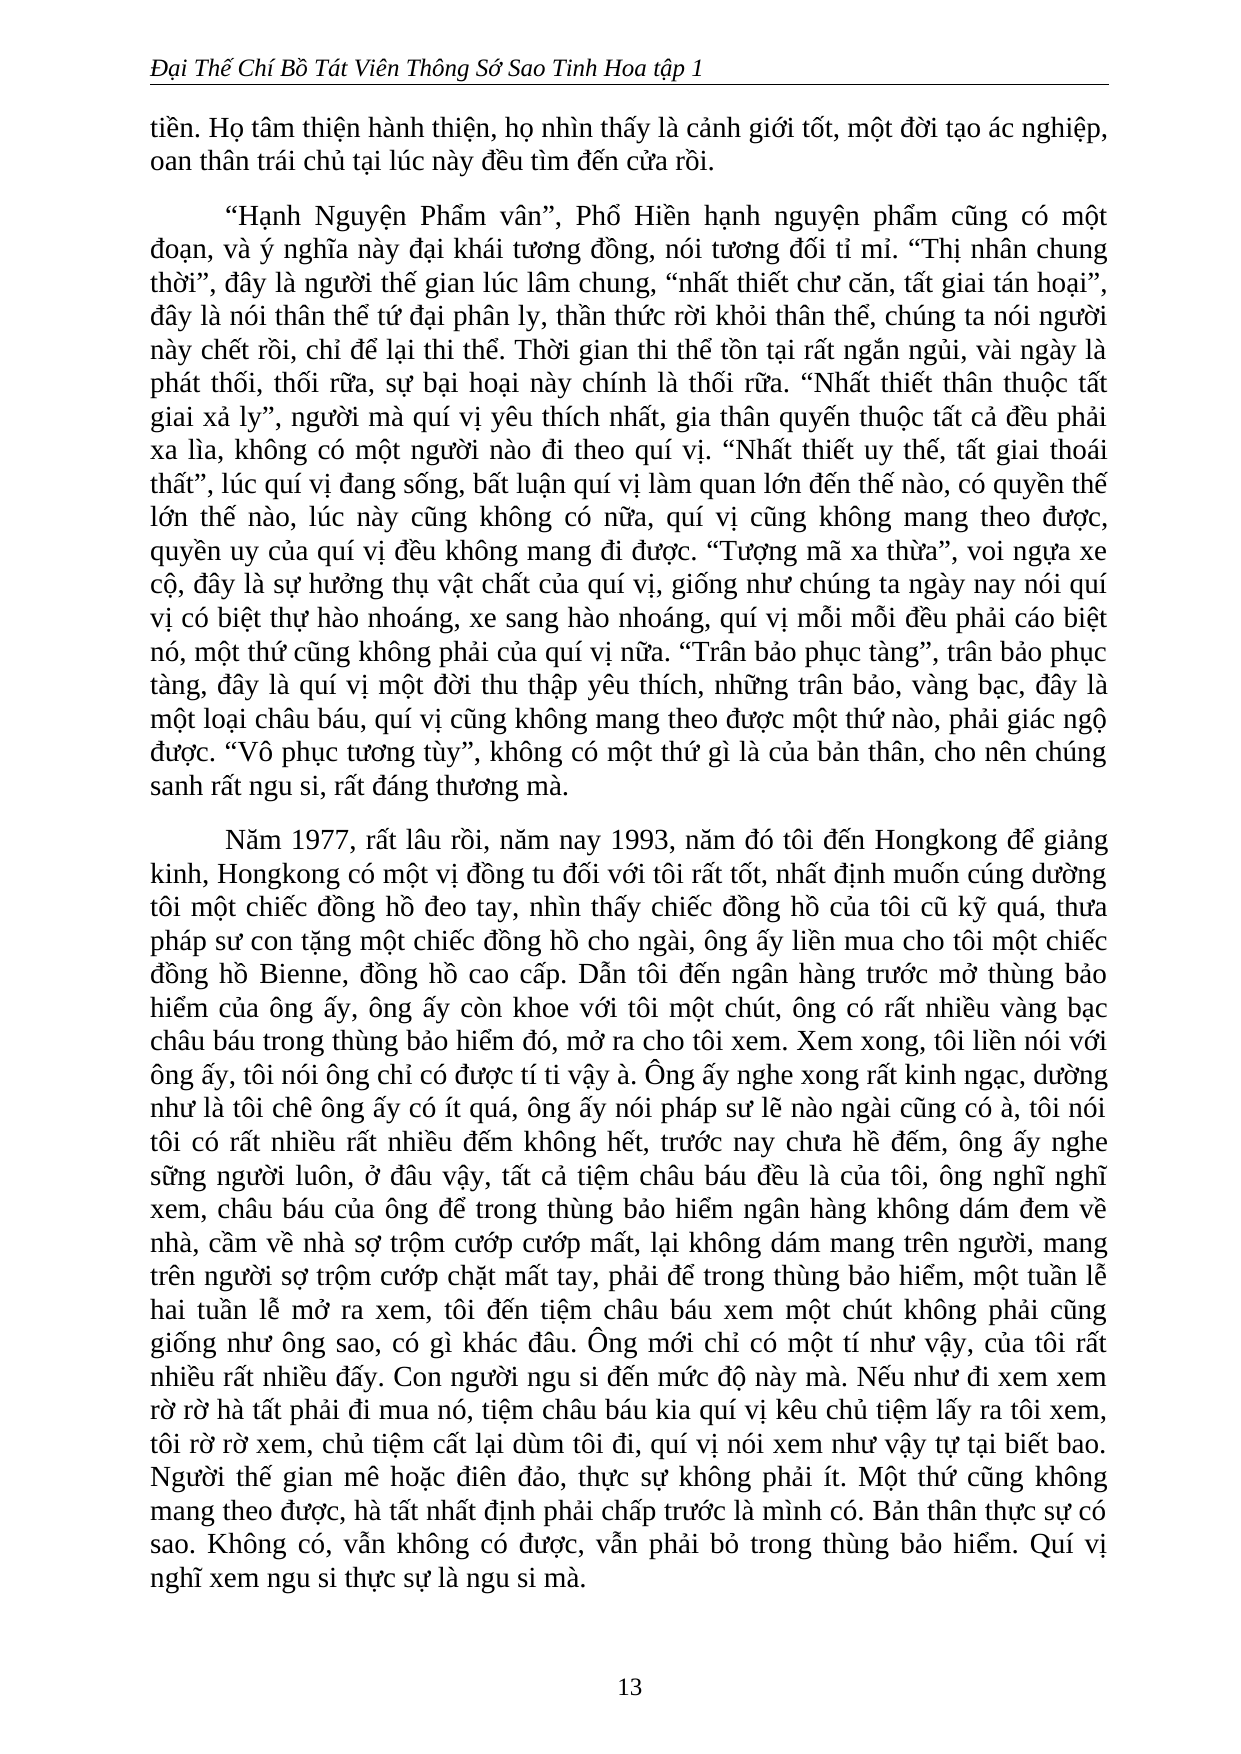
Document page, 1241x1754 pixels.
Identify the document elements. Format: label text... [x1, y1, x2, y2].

text Năm 1977, rất lâu rồi, năm nay 1993, năm đó tôi đến Hongkong để giảng kinh, Hongkong có một vị đồng tu đối với tôi rất tốt, nhất định muốn cúng dường tôi một chiếc đồng hồ đeo tay, nhìn thấy chiếc đồng hồ của tôi cũ kỹ quá, thưa pháp sư con tặng một chiếc đồng hồ cho ngài, ông ấy liền mua cho tôi một chiếc đồng hồ Bienne, đồng hồ cao cấp. Dẫn tôi đến ngân hàng trước mở thùng bảo hiểm của ông ấy, ông ấy còn khoe với tôi một chút, ông có rất nhiều vàng bạc châu báu trong thùng bảo hiểm đó, mở ra cho tôi xem. Xem xong, tôi liền nói với ông ấy, tôi nói ông chỉ có được tí ti vậy à. Ông ấy nghe xong rất kinh ngạc, dường như là tôi chê ông ấy có ít quá, ông ấy nói pháp sư lẽ nào ngài cũng có à, tôi nói tôi có rất nhiều rất nhiều đếm không hết, trước nay chưa hề đếm, ông ấy nghe sững người luôn, ở đâu vậy, tất cả tiệm châu báu đều là của tôi, ông nghĩ nghĩ xem, châu báu của ông để trong thùng bảo hiểm ngân hàng không dám đem về nhà, cầm về nhà sợ trộm cướp cướp mất, lại không dám mang trên người, mang trên người sợ trộm cướp chặt mất tay, phải để trong thùng bảo hiểm, một tuần lễ hai tuần lễ mở ra xem, tôi đến tiệm châu báu xem một chút không phải cũng giống như ông sao, có gì khác đâu. Ông mới chỉ có một tí như vậy, của tôi rất nhiều rất nhiều đấy. Con người ngu si đến mức độ này mà. Nếu như đi xem xem rờ rờ hà tất phải đi mua nó, tiệm châu báu kia quí vị kêu chủ tiệm lấy ra tôi xem, tôi rờ rờ xem, chủ tiệm cất lại dùm tôi đi, quí vị nói xem như vậy tự tại biết bao. Người thế gian mê hoặc điên đảo, thực sự không phải ít. Một thứ cũng không mang theo được, hà tất nhất định phải chấp trước là mình có. Bản thân thực sự có sao. Không có, vẫn không có được, vẫn phải bỏ trong thùng bảo hiểm. Quí vị nghĩ xem ngu si thực sự là ngu si mà. [150, 822, 1109, 1594]
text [150, 110, 1109, 177]
text “Hạnh Nguyện Phẩm vân”, Phổ Hiền hạnh nguyện phẩm cũng có một đoạn, và ý nghĩa này đại khái tương đồng, nói tương đối tỉ mỉ. “Thị nhân chung thời”, đây là người thế gian lúc lâm chung, “nhất thiết chư căn, tất giai tán hoại”, đây là nói thân thể tứ đại phân ly, thần thức rời khỏi thân thể, chúng ta nói người này chết rồi, chỉ để lại thi thể. Thời gian thi thể tồn tại rất ngắn ngủi, vài ngày là phát thối, thối rữa, sự bại hoại này chính là thối rữa. “Nhất thiết thân thuộc tất giai xả ly”, người mà quí vị yêu thích nhất, gia thân quyến thuộc tất cả đều phải xa lìa, không có một người nào đi theo quí vị. “Nhất thiết uy thế, tất giai thoái thất”, lúc quí vị đang sống, bất luận quí vị làm quan lớn đến thế nào, có quyền thế lớn thế nào, lúc này cũng không có nữa, quí vị cũng không mang theo được, quyền uy của quí vị đều không mang đi được. “Tượng mã xa thừa”, voi ngựa xe cộ, đây là sự hưởng thụ vật chất của quí vị, giống như chúng ta ngày nay nói quí vị có biệt thự hào nhoáng, xe sang hào nhoáng, quí vị mỗi mỗi đều phải cáo biệt nó, một thứ cũng không phải của quí vị nữa. “Trân bảo phục tàng”, trân bảo phục tàng, đây là quí vị một đời thu thập yêu thích, những trân bảo, vàng bạc, đây là một loại châu báu, quí vị cũng không mang theo được một thứ nào, phải giác ngộ được. “Vô phục tương tùy”, không có một thứ gì là của bản thân, cho nên chúng sanh rất ngu si, rất đáng thương mà. [150, 198, 1109, 801]
